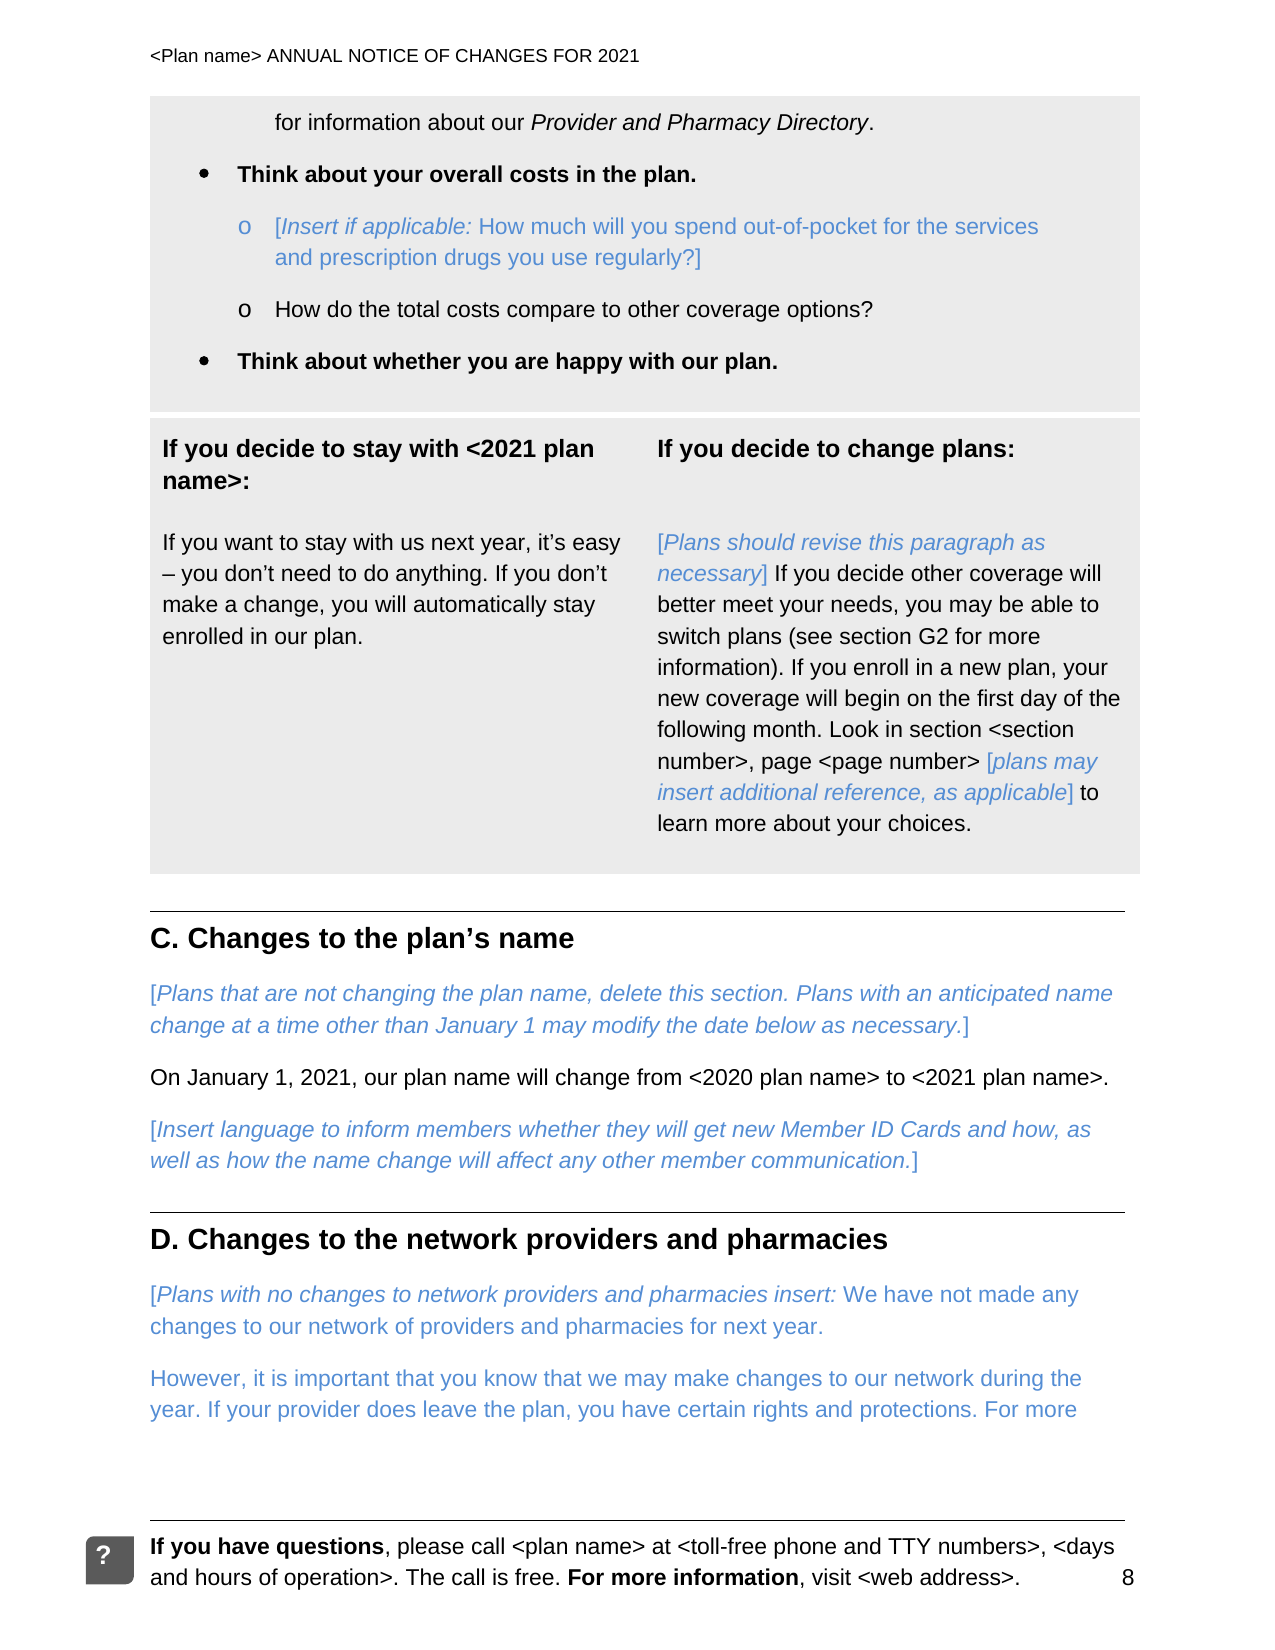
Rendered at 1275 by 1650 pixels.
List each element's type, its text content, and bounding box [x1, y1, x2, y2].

subtitle Changes to the network providers and pharmacies [150, 1213, 1125, 1257]
text [Plans that are not changing the plan name, delete this section. Plans with an anticipated name change at a time other than January 1 may modify the date below as necessary.] [150, 977, 1125, 1039]
table_cell If you decide to stay with <2021 plan name>: [150, 418, 645, 510]
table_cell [150, 96, 1140, 412]
text [Insert language to inform members whether they will get new Member ID Cards and how, as well as how the name change will affect any other member communication.] [150, 1112, 1125, 1175]
table_cell [Plans should revise this paragraph as necessary] If you decide other coverage will better meet your needs, you may be able to switch plans (see section G2 for more information). If you enroll in a new plan, your new coverage will begin on the first day of the following month. Look in section <section number>, page <page number> [plans may insert additional reference, as applicable] to learn more about your choices. [645, 510, 1140, 874]
text On January 1, 2021, our plan name will change from <2020 plan name> to <2021 plan name>. [150, 1060, 1125, 1091]
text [150, 1361, 1125, 1424]
subtitle Changes to the plan’s name [150, 912, 1125, 956]
text [Plans with no changes to network providers and pharmacies insert: We have not made any changes to our network of providers and pharmacies for next year. [150, 1278, 1125, 1340]
table_cell If you want to stay with us next year, it’s easy – you don’t need to do anything. If you don’t make a change, you will automatically stay enrolled in our plan. [150, 510, 645, 874]
table_cell If you decide to change plans: [645, 418, 1140, 510]
